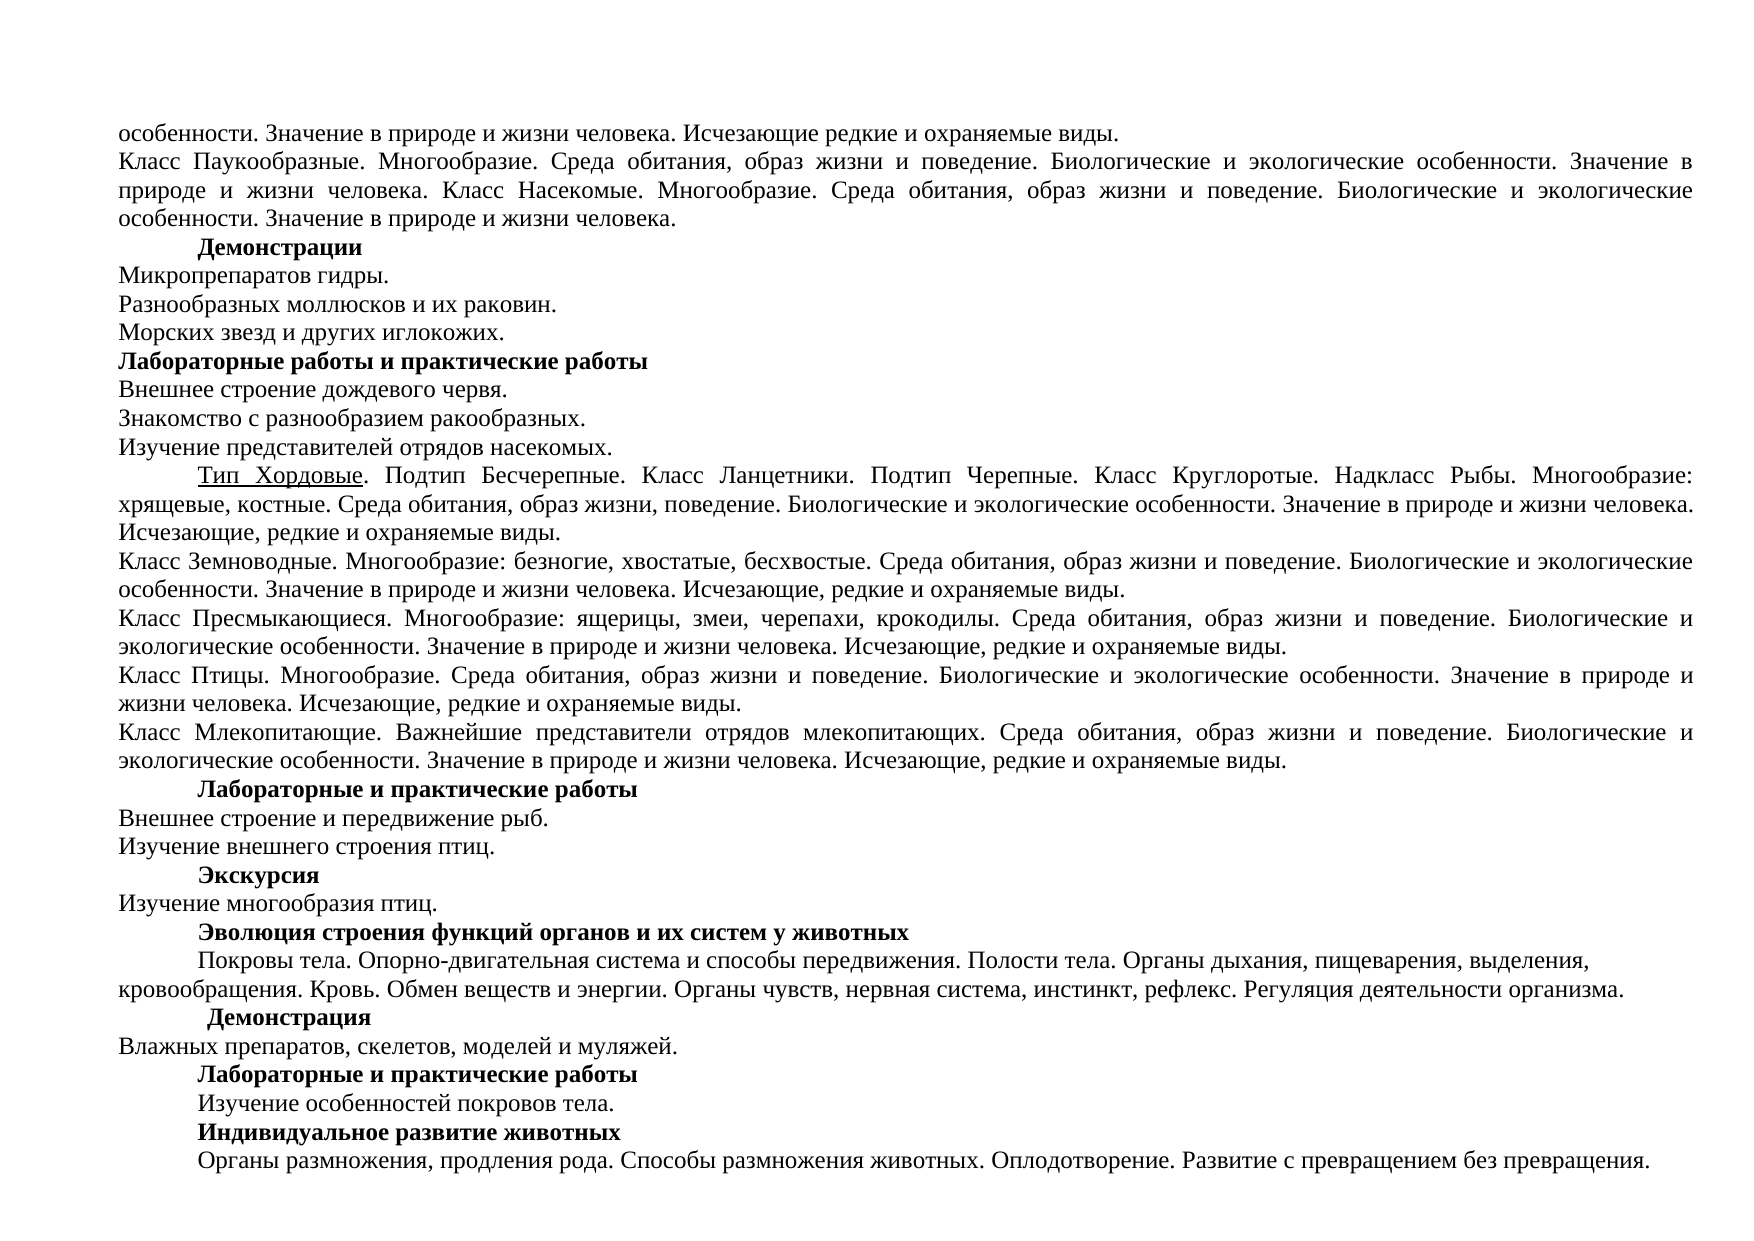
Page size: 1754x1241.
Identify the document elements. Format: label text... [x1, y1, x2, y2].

text Изучение многообразия птиц. [118, 889, 1695, 917]
text Морских звезд и других иглокожих. [118, 318, 1695, 346]
text Класс Паукообразные. Многообразие. Среда обитания, образ жизни и поведение. Биологические и экологические особенности. Значение в природе и жизни человека. Класс Насекомые. Многообразие. Среда обитания, образ жизни и поведение. Биологические и экологические особенности. Значение в природе и жизни человека. [118, 147, 1695, 232]
text Изучение внешнего строения птиц. [118, 832, 1695, 860]
text Экскурсия [118, 860, 1695, 889]
text Класс Пресмыкающиеся. Многообразие: ящерицы, змеи, черепахи, крокодилы. Среда обитания, образ жизни и поведение. Биологические и экологические особенности. Значение в природе и жизни человека. Исчезающие, редкие и охраняемые виды. [118, 603, 1695, 660]
text Класс Земноводные. Многообразие: безногие, хвостатые, бесхвостые. Среда обитания, образ жизни и поведение. Биологические и экологические особенности. Значение в природе и жизни человека. Исчезающие, редкие и охраняемые виды. [118, 546, 1695, 603]
text Внешнее строение и передвижение рыб. [118, 803, 1695, 832]
text Индивидуальное развитие животных [118, 1117, 1695, 1146]
text Разнообразных моллюсков и их раковин. [118, 289, 1695, 318]
text Тип Хордовые. Подтип Бесчерепные. Класс Ланцетники. Подтип Черепные. Класс Круглоротые. Надкласс Рыбы. Многообразие: хрящевые, костные. Среда обитания, образ жизни, поведение. Биологические и экологические особенности. Значение в природе и жизни человека. Исчезающие, редкие и охраняемые виды. [118, 461, 1695, 546]
text Эволюция строения функций органов и их систем у животных [118, 917, 1695, 946]
text Изучение особенностей покровов тела. [118, 1088, 1695, 1117]
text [118, 118, 1695, 147]
text Класс Птицы. Многообразие. Среда обитания, образ жизни и поведение. Биологические и экологические особенности. Значение в природе и жизни человека. Исчезающие, редкие и охраняемые виды. [118, 660, 1695, 717]
text Лабораторные и практические работы [118, 1060, 1695, 1088]
text Класс Млекопитающие. Важнейшие представители отрядов млекопитающих. Среда обитания, образ жизни и поведение. Биологические и экологические особенности. Значение в природе и жизни человека. Исчезающие, редкие и охраняемые виды. [118, 717, 1695, 774]
text Лабораторные и практические работы [118, 774, 1695, 803]
text Покровы тела. Опорно-двигательная система и способы передвижения. Полости тела. Органы дыхания, пищеварения, выделения, кровообращения. Кровь. Обмен веществ и энергии. Органы чувств, нервная система, инстинкт, рефлекс. Регуляция деятельности организма. [118, 946, 1695, 1003]
text Лабораторные работы и практические работы Внешнее строение дождевого червя. [118, 346, 738, 403]
text Изучение представителей отрядов насекомых. [118, 432, 1695, 461]
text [118, 1146, 1695, 1174]
text Демонстрация [207, 1003, 1695, 1031]
text Демонстрации Микропрепаратов гидры. [118, 232, 428, 289]
text Влажных препаратов, скелетов, моделей и муляжей. [118, 1031, 1695, 1060]
text Знакомство с разнообразием ракообразных. [118, 403, 1695, 432]
